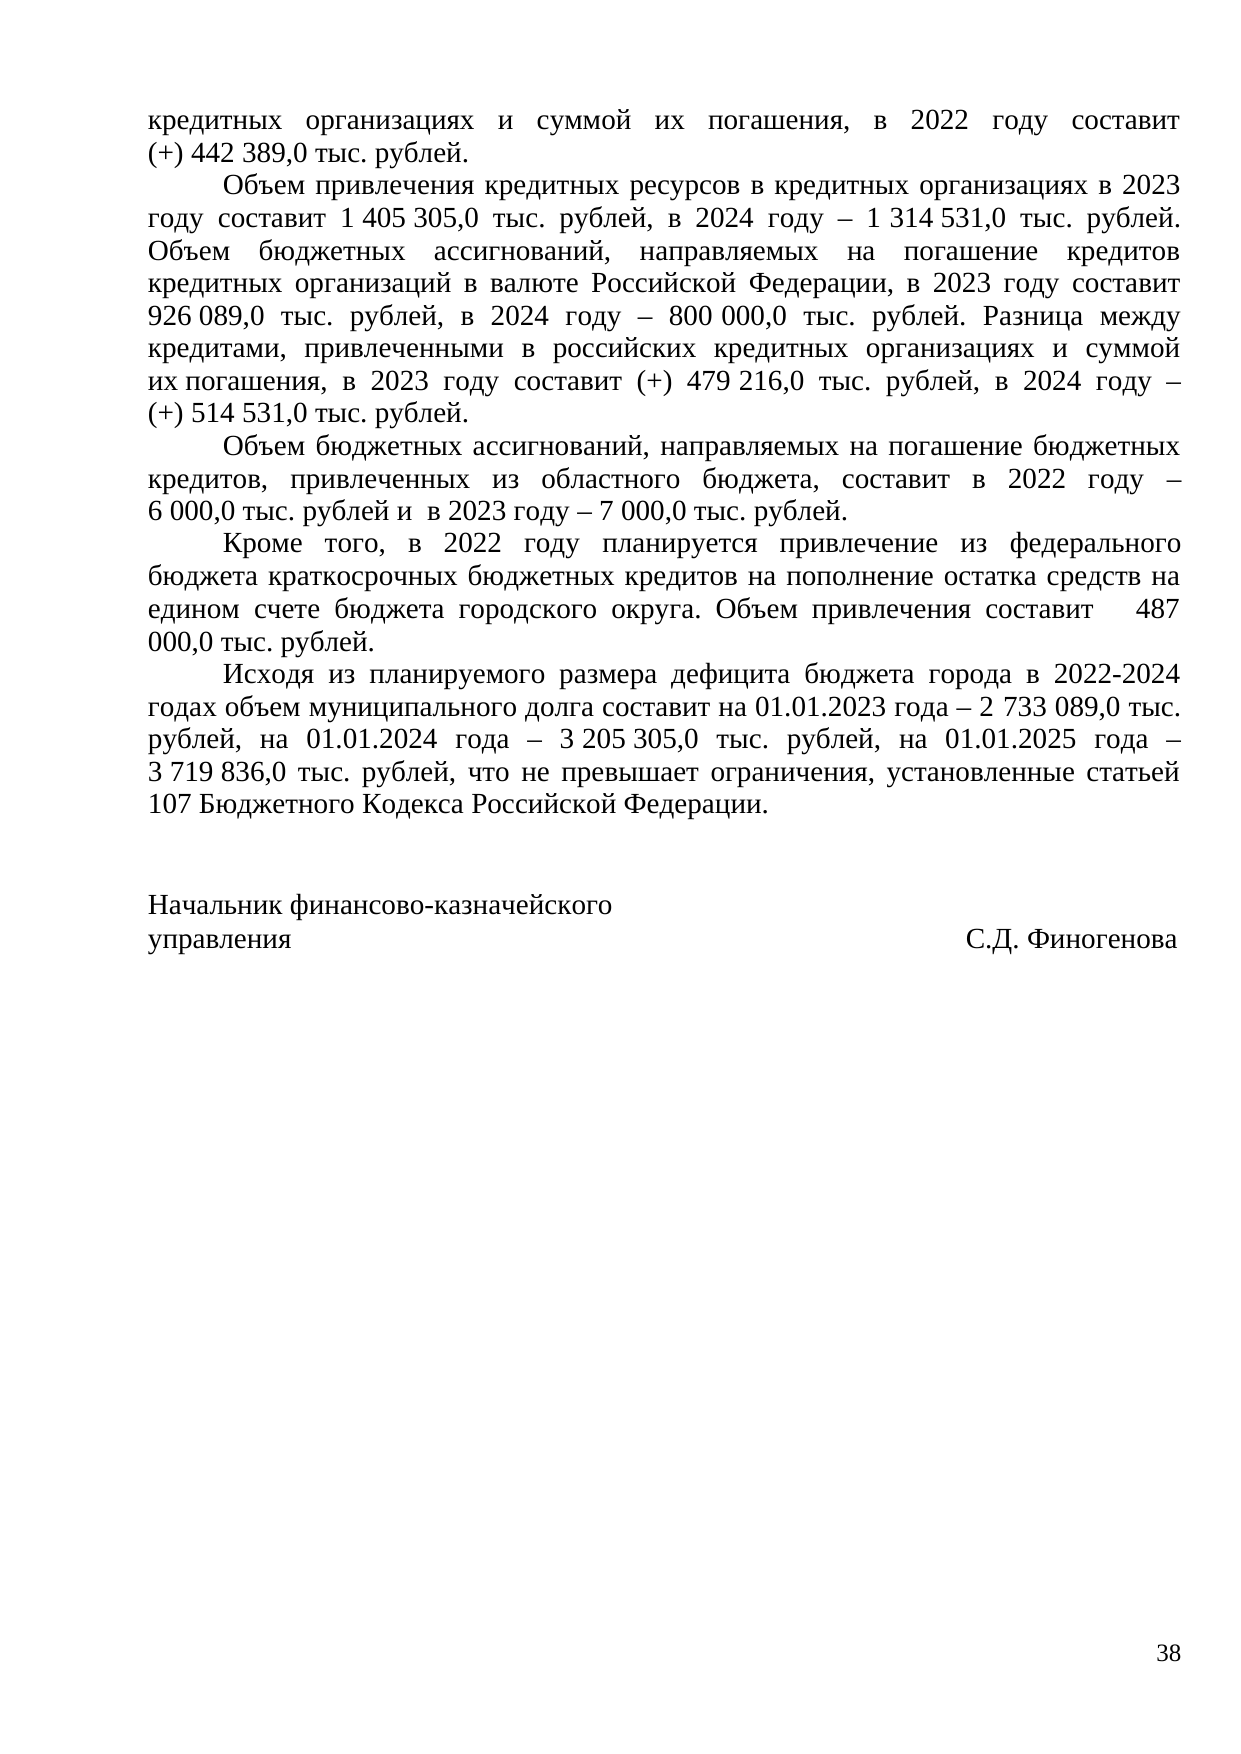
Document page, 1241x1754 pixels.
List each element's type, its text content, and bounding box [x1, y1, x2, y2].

text Объем привлечения кредитных ресурсов в кредитных организациях в 2023 году составит 1 405 305,0 тыс. рублей, в 2024 году – 1 314 531,0 тыс. рублей. Объем бюджетных ассигнований, направляемых на погашение кредитов кредитных организаций в валюте Российской Федерации, в 2023 году составит 926 089,0 тыс. рублей, в 2024 году – 800 000,0 тыс. рублей. Разница между кредитами, привлеченными в российских кредитных организациях и суммой их погашения, в 2023 году составит (+) 479 216,0 тыс. рублей, в 2024 году – (+) 514 531,0 тыс. рублей. [148, 168, 1181, 429]
text Исходя из планируемого размера дефицита бюджета города в 2022-2024 годах объем муниципального долга составит на 01.01.2023 года – 2 733 089,0 тыс. рублей, на 01.01.2024 года – 3 205 305,0 тыс. рублей, на 01.01.2025 года – 3 719 836,0 тыс. рублей, что не превышает ограничения, установленные статьей 107 Бюджетного Кодекса Российской Федерации. [148, 657, 1181, 820]
text управления С.Д. Финогенова [148, 921, 1181, 954]
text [148, 103, 1181, 168]
text Начальник финансово-казначейского [148, 887, 1181, 921]
text Кроме того, в 2022 году планируется привлечение из федерального бюджета краткосрочных бюджетных кредитов на пополнение остатка средств на едином счете бюджета городского округа. Объем привлечения составит 487 000,0 тыс. рублей. [148, 527, 1181, 657]
text Объем бюджетных ассигнований, направляемых на погашение бюджетных кредитов, привлеченных из областного бюджета, составит в 2022 году – 6 000,0 тыс. рублей и в 2023 году – 7 000,0 тыс. рублей. [148, 429, 1181, 527]
